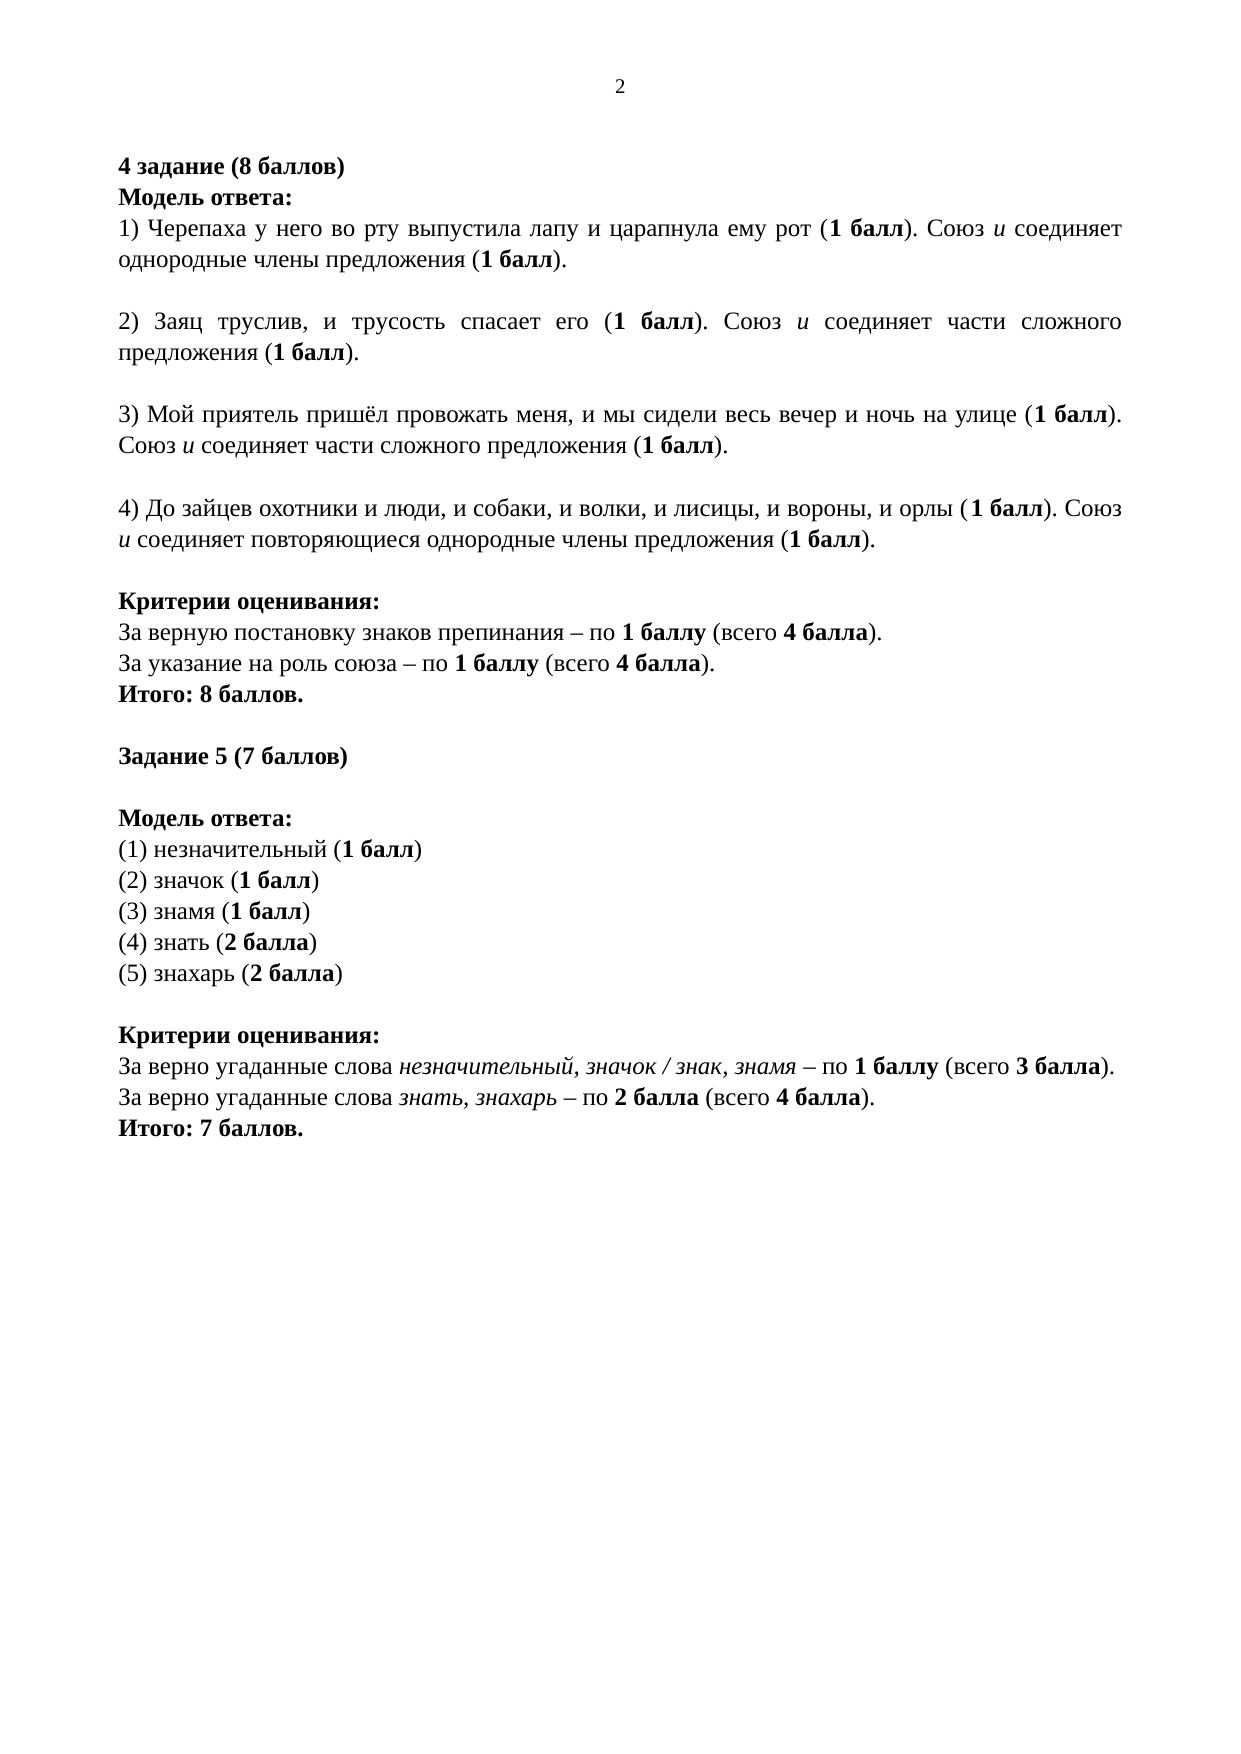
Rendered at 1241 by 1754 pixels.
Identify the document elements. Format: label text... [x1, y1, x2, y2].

text Задание 5 (7 баллов) [118, 741, 1122, 770]
text За верно угаданные слова незначительный, значок / знак, знамя – по 1 баллу (всего 3 балла). [118, 1051, 1122, 1080]
text (3) знамя (1 балл) [118, 896, 1122, 925]
text 3) Мой приятель пришёл провожать меня, и мы сидели весь вечер и ночь на улице (1 балл). Союз и соединяет части сложного предложения (1 балл). [118, 399, 1122, 459]
text 2) Заяц труслив, и трусость спасает его (1 балл). Союз и соединяет части сложного предложения (1 балл). [118, 306, 1122, 366]
text (4) знать (2 балла) [118, 927, 1122, 956]
text 1) Черепаха у него во рту выпустила лапу и царапнула ему рот (1 балл). Союз и соединяет однородные члены предложения (1 балл). [118, 213, 1122, 273]
text За указание на роль союза – по 1 баллу (всего 4 балла). [118, 648, 1122, 677]
text Критерии оценивания: [118, 586, 1122, 614]
text Модель ответа: [118, 182, 1122, 211]
text Модель ответа: [118, 803, 1122, 832]
text (1) незначительный (1 балл) [118, 834, 1122, 863]
text За верно угаданные слова знать, знахарь – по 2 балла (всего 4 балла). [118, 1082, 1122, 1111]
text Итого: 8 баллов. [118, 679, 1122, 708]
text (2) значок (1 балл) [118, 865, 1122, 894]
text За верную постановку знаков препинания – по 1 баллу (всего 4 балла). [118, 617, 1122, 646]
text Критерии оценивания: [118, 1020, 1122, 1049]
text 4) До зайцев охотники и люди, и собаки, и волки, и лисицы, и вороны, и орлы (1 балл). Союз и соединяет повторяющиеся однородные члены предложения (1 балл). [118, 493, 1122, 552]
text 4 задание (8 баллов) [118, 151, 1122, 180]
text Итого: 7 баллов. [118, 1113, 1122, 1142]
text (5) знахарь (2 балла) [118, 958, 1122, 987]
